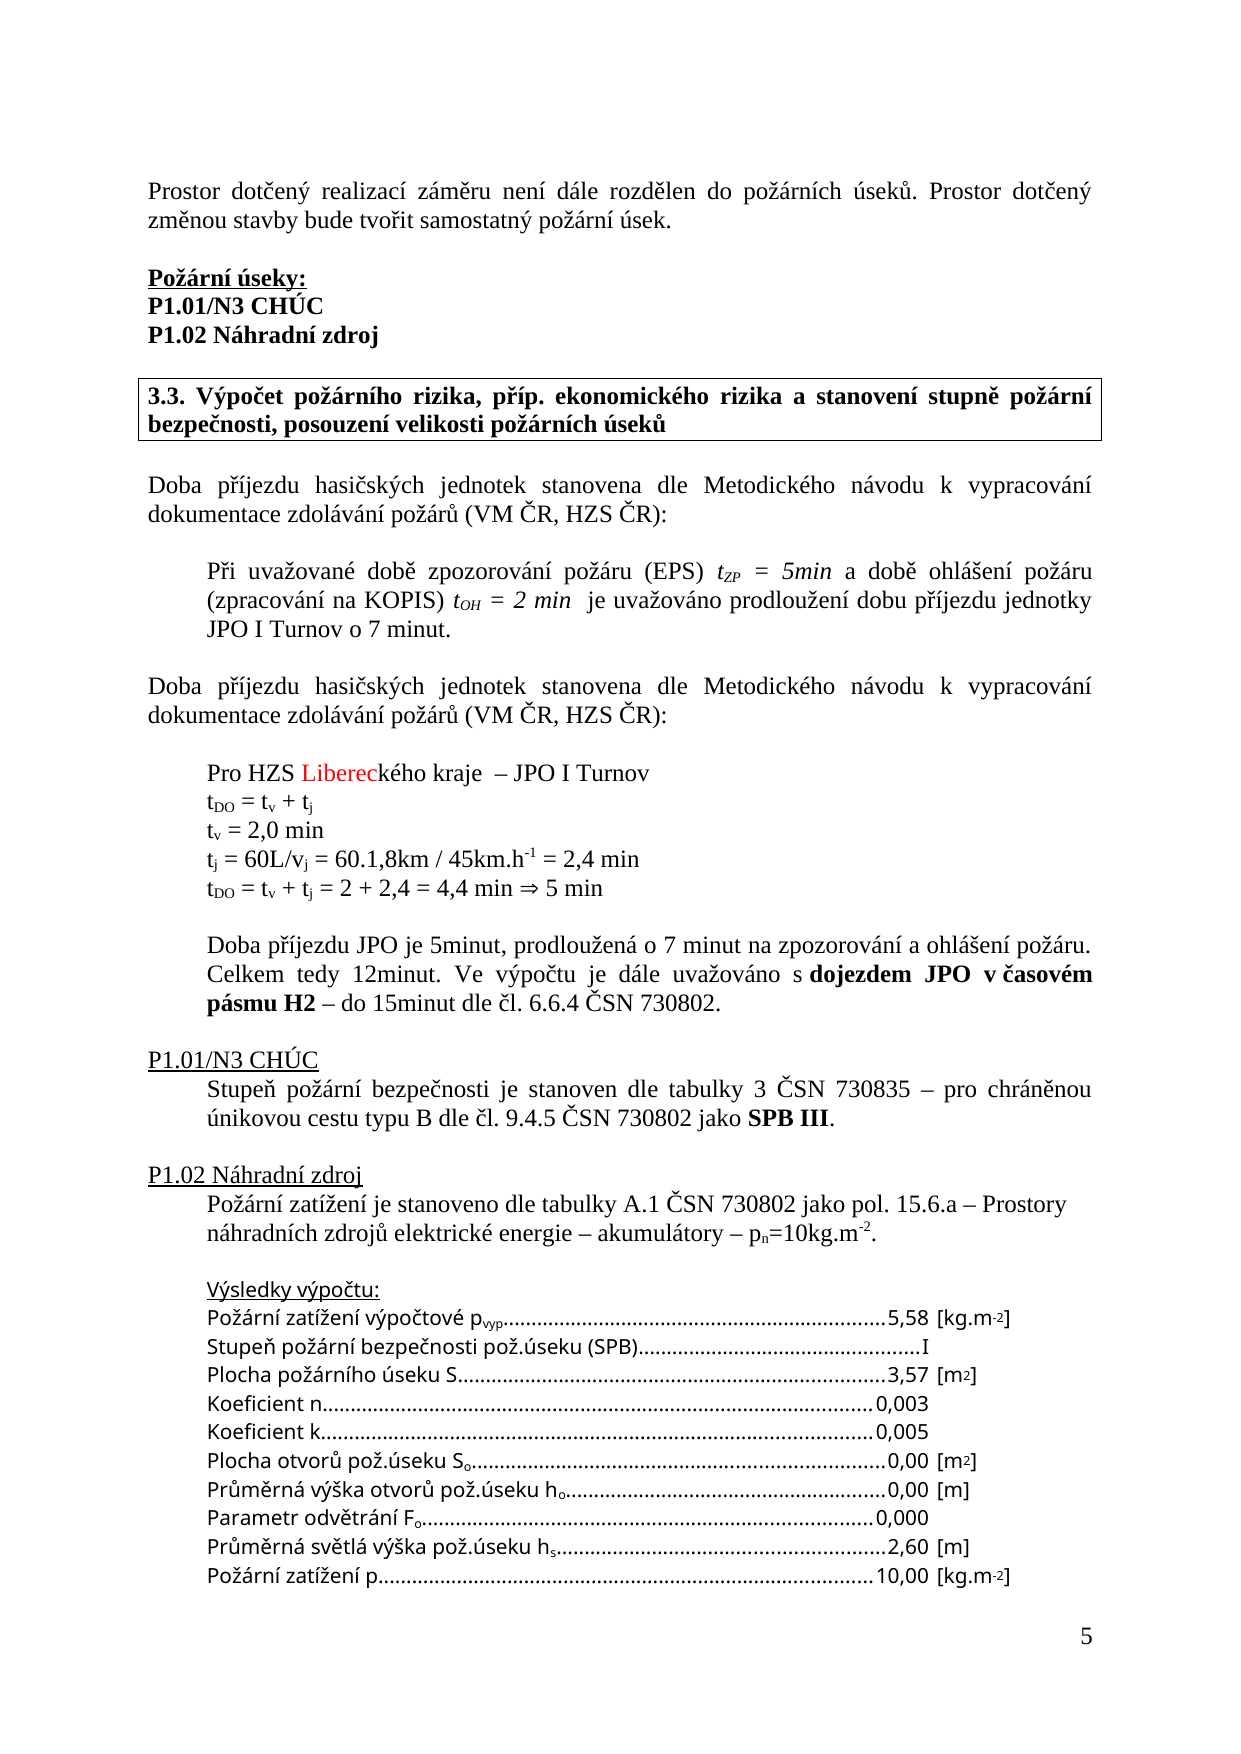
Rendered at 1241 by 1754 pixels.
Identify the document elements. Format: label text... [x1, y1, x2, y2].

text P1.02 Náhradní zdroj [148, 320, 1093, 349]
text Požární zatížení je stanoveno dle tabulky A.1 ČSN 730802 jako pol. 15.6.a – Prostory náhradních zdrojů elektrické energie – akumulátory – pn=10kg.m-2. [207, 1189, 1093, 1246]
text tDO = tv + tj [207, 786, 1093, 815]
text Stupeň požární bezpečnosti pož.úseku (SPB) I [207, 1332, 1093, 1361]
text Pro HZS Libereckého kraje – JPO I Turnov [207, 758, 1093, 786]
text Doba příjezdu hasičských jednotek stanovena dle Metodického návodu k vypracování dokumentace zdolávání požárů (VM ČR, HZS ČR): [148, 470, 1093, 528]
text Výsledky výpočtu: [207, 1275, 1093, 1303]
text Doba příjezdu hasičských jednotek stanovena dle Metodického návodu k vypracování dokumentace zdolávání požárů (VM ČR, HZS ČR): [148, 671, 1093, 729]
text Požární úseky: [148, 263, 1093, 291]
text Požární zatížení výpočtové pvyp 5,58 [kg.m-2] [207, 1303, 1093, 1332]
text Požární zatížení p 10,00 [kg.m-2] [207, 1561, 1093, 1590]
text tDO = tv + tj = 2 + 2,4 = 4,4 min 5 min [207, 873, 1093, 901]
text Koeficient k 0,005 [207, 1417, 1093, 1446]
text Plocha otvorů pož.úseku So 0,00 [m2] [207, 1446, 1093, 1475]
text Doba příjezdu JPO je 5minut, prodloužená o 7 minut na zpozorování a ohlášení požáru. Celkem tedy 12minut. Ve výpočtu je dále uvažováno s dojezdem JPO v časovém pásmu H2 – do 15minut dle čl. 6.6.4 ČSN 730802. [207, 930, 1093, 1016]
text Prostor dotčený realizací záměru není dále rozdělen do požárních úseků. Prostor dotčený změnou stavby bude tvořit samostatný požární úsek. [148, 176, 1093, 234]
text P1.02 Náhradní zdroj [148, 1160, 1093, 1189]
text Parametr odvětrání Fo 0,000 [207, 1503, 1093, 1532]
text Průměrná výška otvorů pož.úseku ho 0,00 [m] [207, 1475, 1093, 1503]
text P1.01/N3 CHÚC [148, 291, 1093, 320]
text tj = 60L/vj = 60.1,8km / 45km.h-1 = 2,4 min [207, 844, 1093, 873]
text 3.3. Výpočet požárního rizika, příp. ekonomického rizika a stanovení stupně požární bezpečnosti, posouzení velikosti požárních úseků [139, 379, 1101, 440]
text Průměrná světlá výška pož.úseku hs 2,60 [m] [207, 1532, 1093, 1561]
text Stupeň požární bezpečnosti je stanoven dle tabulky 3 ČSN 730835 – pro chráněnou únikovou cestu typu B dle čl. 9.4.5 ČSN 730802 jako SPB III. [207, 1074, 1093, 1131]
text tv = 2,0 min [207, 815, 1093, 844]
text P1.01/N3 CHÚC [148, 1045, 1093, 1074]
text Koeficient n 0,003 [207, 1389, 1093, 1417]
text Plocha požárního úseku S 3,57 [m2] [207, 1361, 1093, 1389]
text Při uvažované době zpozorování požáru (EPS) tZP = 5min a době ohlášení požáru (zpracování na KOPIS) tOH = 2 min je uvažováno prodloužení dobu příjezdu jednotky JPO I Turnov o 7 minut. [207, 556, 1093, 643]
